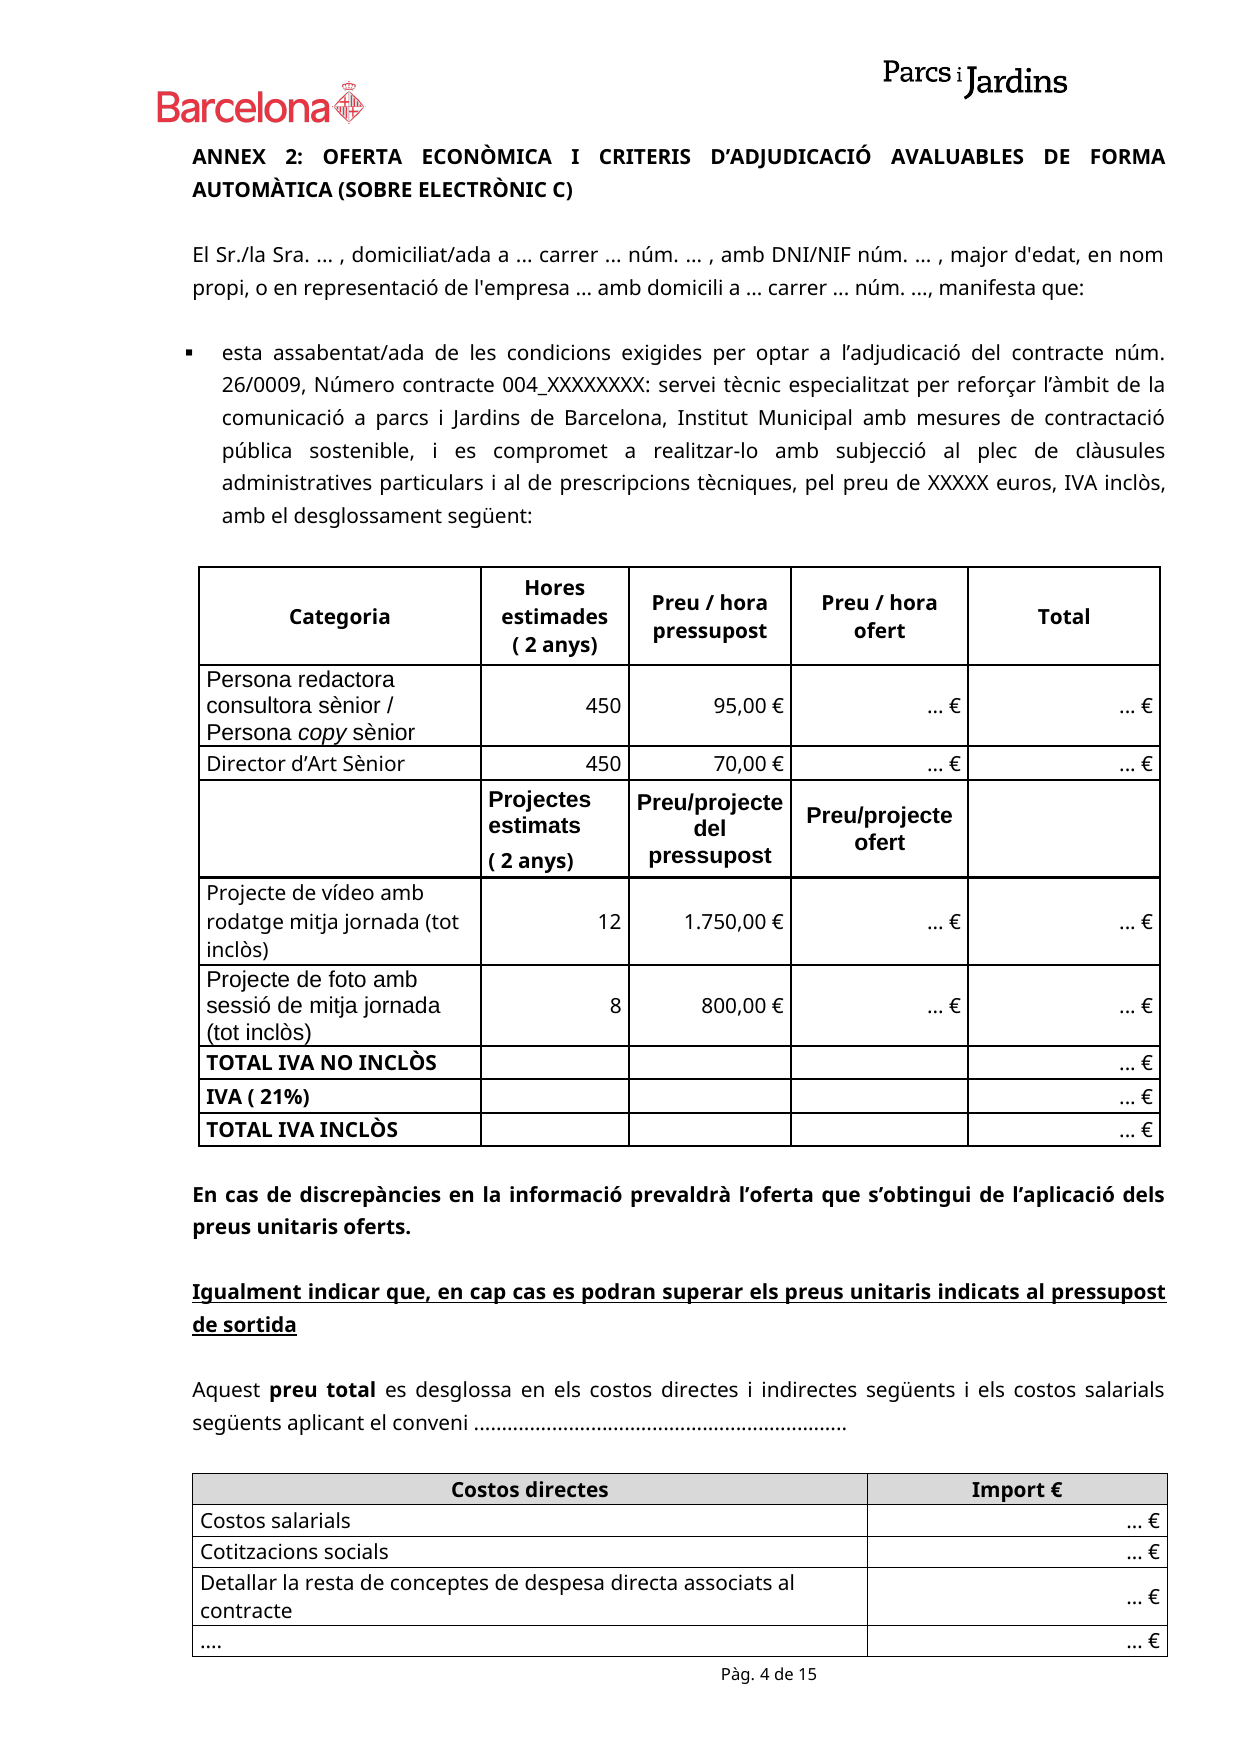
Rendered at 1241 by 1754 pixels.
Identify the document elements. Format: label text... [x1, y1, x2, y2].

table_cell ( 2 anys) [482, 843, 628, 876]
table_cell ... € [792, 747, 967, 778]
table_cell [482, 1114, 628, 1145]
table_cell ... € [969, 666, 1159, 745]
text El Sr./la Sra. ... , domiciliat/ada a ... carrer ... núm. ... , amb DNI/NIF núm. ... , major d'edat, en nom propi, o en representació de l'empresa ... amb domicili a ... carrer ... núm. ..., manifesta que: [192, 240, 1167, 301]
table_header Import € [868, 1474, 1167, 1504]
picture [157, 81, 366, 124]
table_header Preu / hora pressupost [630, 568, 790, 664]
table_cell Detallar la resta de conceptes de despesa directa associats al contracte [193, 1568, 867, 1625]
table_cell Preu/projecte del pressupost [630, 781, 790, 876]
table_cell 12 [482, 879, 628, 964]
table_cell 70,00 € [630, 747, 790, 778]
table_cell 450 [482, 666, 628, 745]
table_cell 800,00 € [630, 966, 790, 1045]
table_cell Director d’Art Sènior [200, 747, 480, 778]
table_cell [630, 1047, 790, 1078]
table_cell ... € [969, 1080, 1159, 1112]
table_cell TOTAL IVA NO INCLÒS [200, 1047, 480, 1078]
table_cell ... € [969, 966, 1159, 1045]
table_header Hores estimades ( 2 anys) [482, 568, 628, 664]
text Igualment indicar que, en cap cas es podran superar els preus unitaris indicats al pressupost de sortida [192, 1303, 1167, 1338]
picture [880, 54, 1073, 104]
table_cell Projecte de vídeo amb rodatge mitja jornada (tot inclòs) [200, 879, 480, 964]
table_cell Projecte de foto amb sessió de mitja jornada (tot inclòs) [200, 966, 480, 1045]
table_cell 95,00 € [630, 666, 790, 745]
table_header Preu / hora ofert [792, 568, 967, 664]
table_cell Preu/projecte ofert [792, 781, 967, 876]
table_cell ... € [792, 966, 967, 1045]
table_cell [482, 1080, 628, 1112]
table_cell Costos salarials [193, 1505, 867, 1536]
table_cell ... € [792, 879, 967, 964]
table_cell ... € [792, 666, 967, 745]
table_cell 450 [482, 747, 628, 778]
text ANNEX 2: OFERTA ECONÒMICA I CRITERIS D’ADJUDICACIÓ AVALUABLES DE FORMA AUTOMÀTICA (SOBRE ELECTRÒNIC C) [192, 142, 1167, 203]
table_cell … € [868, 1505, 1167, 1536]
table_header Total [969, 568, 1159, 664]
table_cell IVA ( 21%) [200, 1080, 480, 1112]
text Aquest preu total es desglossa en els costos directes i indirectes següents i els costos salarials següents aplicant el conveni ................................................................... [192, 1375, 1167, 1436]
table_cell ... € [969, 747, 1159, 778]
list esta assabentat/ada de les condicions exigides per optar a l’adjudicació del contracte núm. 26/0009, Número contracte 004_XXXXXXXX: servei tècnic especialitzat per reforçar l’àmbit de la comunicació a parcs i Jardins de Barcelona, Institut Municipal amb mesures de contractació pública sostenible, i es compromet a realitzar-lo amb subjecció al plec de clàusules administratives particulars i al de prescripcions tècniques, pel preu de XXXXX euros, IVA inclòs, amb el desglossament següent: [184, 338, 1167, 529]
table_cell ... € [969, 879, 1159, 964]
table_cell ... € [969, 1114, 1159, 1145]
table_cell [630, 1080, 790, 1112]
table_cell … € [868, 1626, 1167, 1656]
table_cell … € [868, 1537, 1167, 1567]
table_cell [200, 781, 480, 876]
table_cell [792, 1114, 967, 1145]
table_cell Projectes estimats [482, 781, 628, 843]
table_cell Persona redactora consultora sènior / Persona copy sènior [200, 666, 480, 745]
table_cell [792, 1080, 967, 1112]
table_cell Cotitzacions socials [193, 1537, 867, 1567]
table_cell 8 [482, 966, 628, 1045]
table_cell .... [193, 1626, 867, 1656]
table_cell [630, 1114, 790, 1145]
table_cell ... € [969, 1047, 1159, 1078]
table_header Categoria [200, 568, 480, 664]
text En cas de discrepàncies en la informació prevaldrà l’oferta que s’obtingui de l’aplicació dels preus unitaris oferts. [192, 1180, 1167, 1241]
text Igualment indicar que, en cap cas es podran superar els preus unitaris indicats al pressupost de sortida [192, 1277, 1167, 1302]
table_cell [482, 1047, 628, 1078]
table_header Costos directes [193, 1474, 867, 1504]
table_cell [969, 781, 1159, 876]
table_cell TOTAL IVA INCLÒS [200, 1114, 480, 1145]
table_cell [792, 1047, 967, 1078]
table_cell … € [868, 1568, 1167, 1625]
table_cell 1.750,00 € [630, 879, 790, 964]
